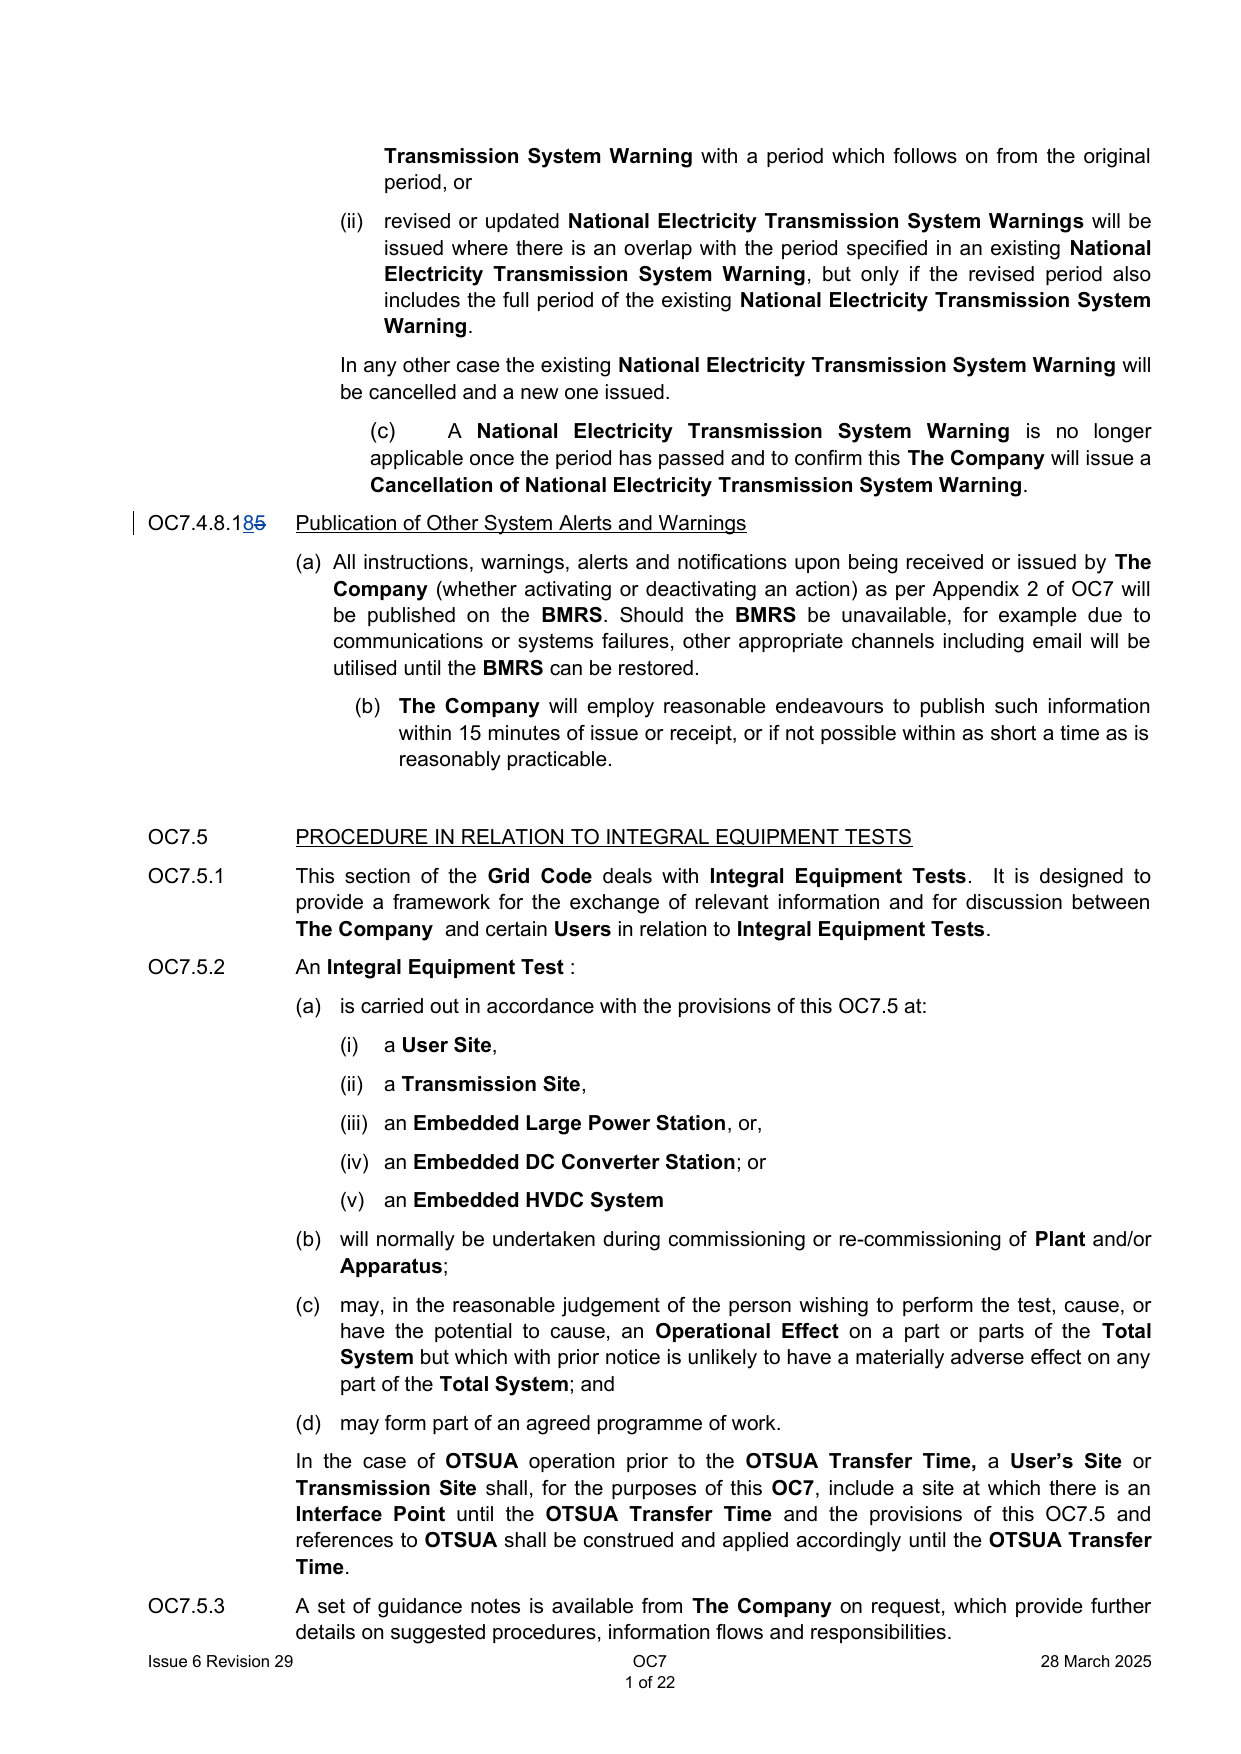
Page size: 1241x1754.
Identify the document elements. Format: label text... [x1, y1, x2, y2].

text OC7.4.8.1 Publication of Other System Alerts and Warnings [148, 511, 1152, 535]
text (c) may, in the reasonable judgement of the person wishing to perform the test, cause, or have the potential to cause, an Operational Effect on a part or parts of the Total System but which with prior notice is unlikely to have a materially adverse effect on any part of the Total System; and [295, 1292, 1152, 1395]
text (d) may form part of an agreed programme of work. [295, 1410, 1152, 1434]
text (iii) an Embedded Large Power Station, or, [340, 1111, 1152, 1134]
text OC7.5.1 This section of the Grid Code deals with Integral Equipment Tests. It is designed to provide a framework for the exchange of relevant information and for discussion between The Company and certain Users in relation to Integral Equipment Tests. [148, 864, 1152, 940]
list The Company will employ reasonable endeavours to publish such information within 15 minutes of issue or receipt, or if not possible within as short a time as is reasonably practicable. [354, 694, 1152, 771]
text (a) is carried out in accordance with the provisions of this OC7.5 at: [295, 994, 1152, 1018]
text In any other case the existing National Electricity Transmission System Warning will be cancelled and a new one issued. [295, 353, 1152, 403]
text (i) a User Site, [340, 1033, 1152, 1057]
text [340, 144, 1152, 194]
list A National Electricity Transmission System Warning is no longer applicable once the period has passed and to confirm this The Company will issue a Cancellation of National Electricity Transmission System Warning. [370, 418, 1152, 496]
list All instructions, warnings, alerts and notifications upon being received or issued by The Company (whether activating or deactivating an action) as per Appendix 2 of OC7 will be published on the BMRS. Should the BMRS be unavailable, for example due to communications or systems failures, other appropriate channels including email will be utilised until the BMRS can be restored. [295, 550, 1152, 679]
text OC7.5.2 An Integral Equipment Test : [148, 955, 1152, 979]
text (v) an Embedded HVDC System [340, 1188, 1152, 1212]
text (ii) revised or updated National Electricity Transmission System Warnings will be issued where there is an overlap with the period specified in an existing National Electricity Transmission System Warning, but only if the revised period also includes the full period of the existing National Electricity Transmission System Warning. [340, 209, 1152, 338]
text In the case of OTSUA operation prior to the OTSUA Transfer Time, a User’s Site or Transmission Site shall, for the purposes of this OC7, include a site at which there is an Interface Point until the OTSUA Transfer Time and the provisions of this OC7.5 and references to OTSUA shall be construed and applied accordingly until the OTSUA Transfer Time. [295, 1449, 1152, 1578]
text (ii) a Transmission Site, [340, 1072, 1152, 1096]
text (iv) an Embedded DC Converter Station; or [340, 1149, 1152, 1173]
text OC7.5 PROCEDURE IN RELATION TO INTEGRAL EQUIPMENT TESTS [148, 825, 1152, 849]
text (b) will normally be undertaken during commissioning or re-commissioning of Plant and/or Apparatus; [295, 1227, 1152, 1277]
text OC7.5.3 A set of guidance notes is available from The Company on request, which provide further details on suggested procedures, information flows and responsibilities. [148, 1593, 1152, 1644]
